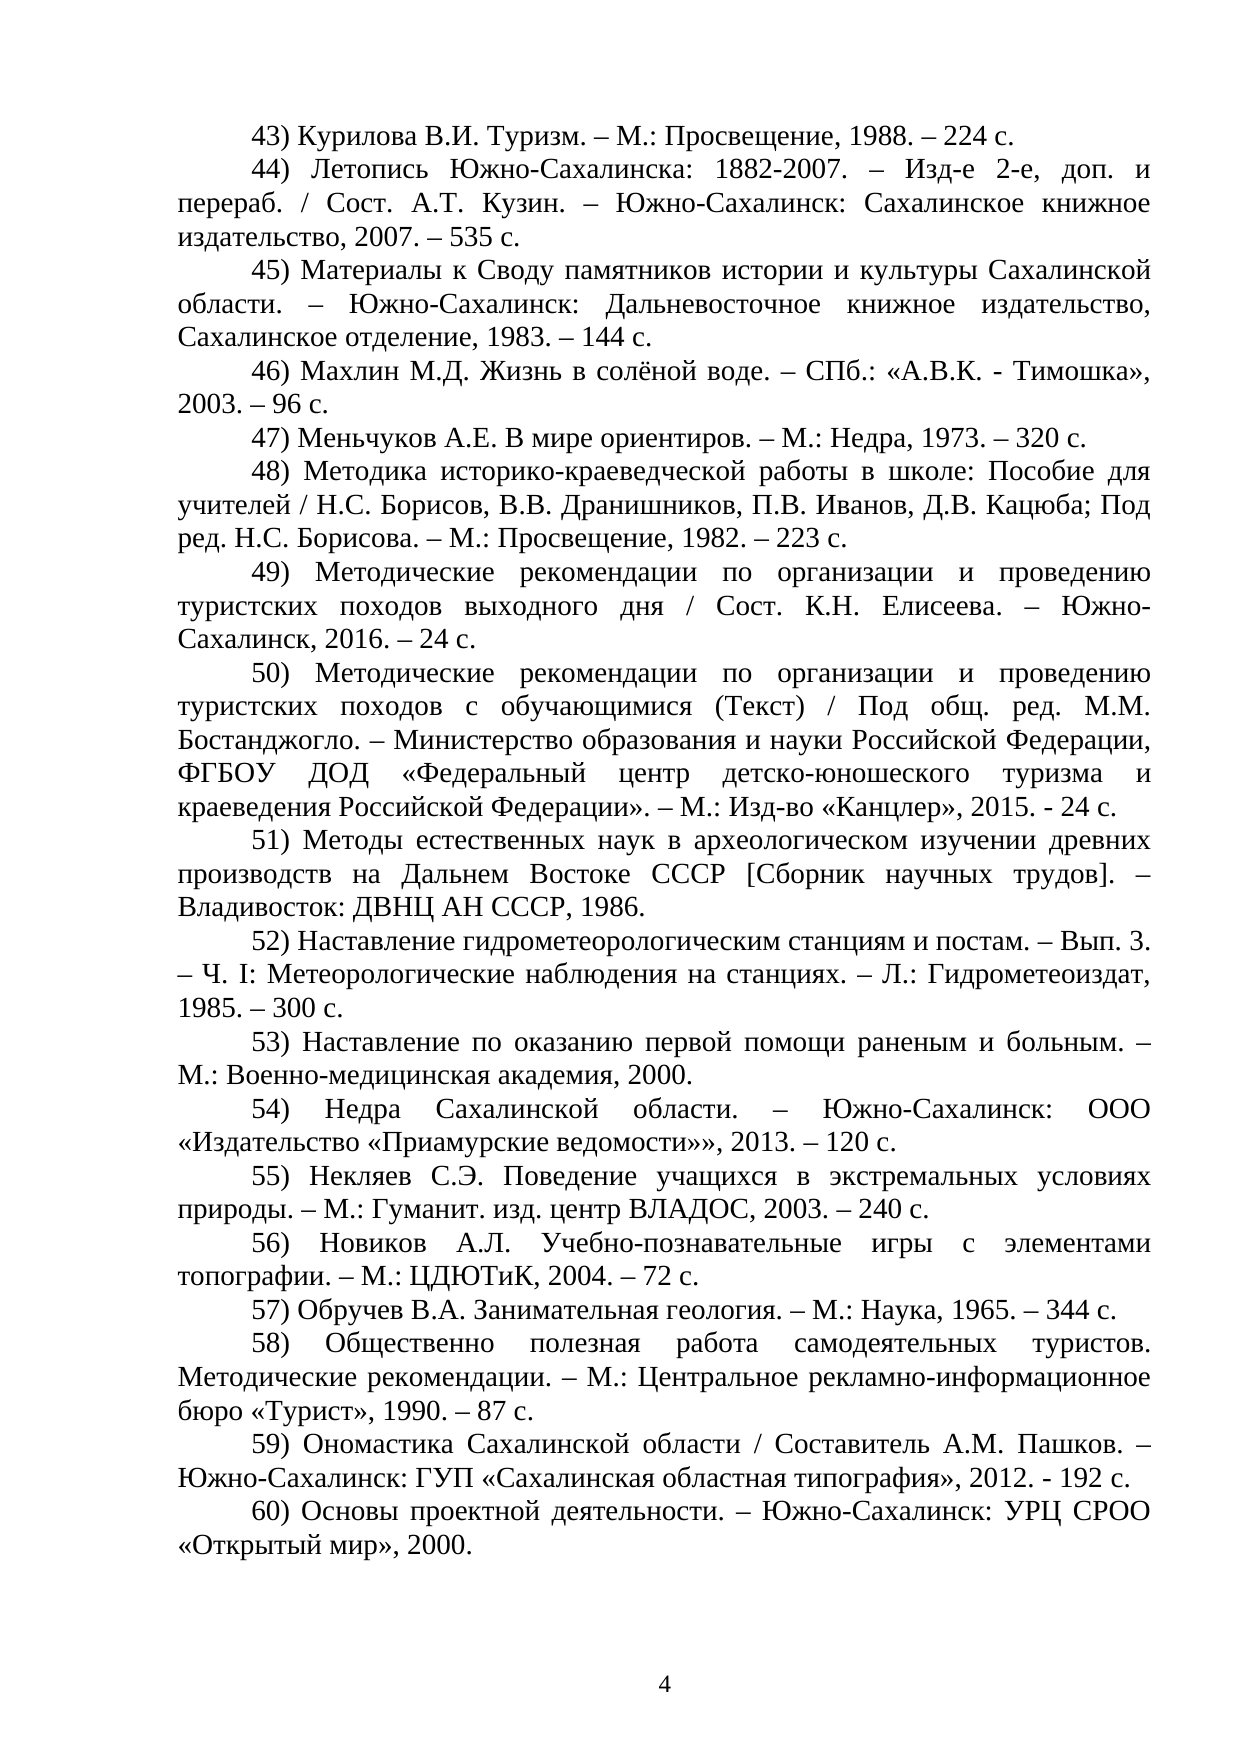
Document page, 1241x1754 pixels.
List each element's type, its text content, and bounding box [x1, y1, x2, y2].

text 60) Основы проектной деятельности. – Южно-Сахалинск: УРЦ СРОО «Открытый мир», 2000. [177, 1493, 1152, 1560]
text 57) Обручев В.А. Занимательная геология. – М.: Наука, 1965. – 344 с. [177, 1292, 1152, 1326]
text 43) Курилова В.И. Туризм. – М.: Просвещение, 1988. – 224 с. [177, 118, 1152, 152]
text 55) Некляев С.Э. Поведение учащихся в экстремальных условиях природы. – М.: Гуманит. изд. центр ВЛАДОС, 2003. – 240 с. [177, 1158, 1152, 1225]
text 51) Методы естественных наук в археологическом изучении древних производств на Дальнем Востоке СССР [Сборник научных трудов]. – Владивосток: ДВНЦ АН СССР, 1986. [177, 822, 1152, 923]
text 54) Недра Сахалинской области. – Южно-Сахалинск: ООО «Издательство «Приамурские ведомости»», 2013. – 120 с. [177, 1091, 1152, 1158]
text 52) Наставление гидрометеорологическим станциям и постам. – Вып. 3. – Ч. I: Метеорологические наблюдения на станциях. – Л.: Гидрометеоиздат, 1985. – 300 с. [177, 923, 1152, 1024]
text 56) Новиков А.Л. Учебно-познавательные игры с элементами топографии. – М.: ЦДЮТиК, 2004. – 72 с. [177, 1225, 1152, 1292]
text 47) Меньчуков А.Е. В мире ориентиров. – М.: Недра, 1973. – 320 с. [177, 420, 1152, 453]
text 58) Общественно полезная работа самодеятельных туристов. Методические рекомендации. – М.: Центральное рекламно-информационное бюро «Турист», 1990. – 87 с. [177, 1326, 1152, 1426]
text 50) Методические рекомендации по организации и проведению туристских походов с обучающимися (Текст) / Под общ. ред. М.М. Бостанджогло. – Министерство образования и науки Российской Федерации, ФГБОУ ДОД «Федеральный центр детско-юношеского туризма и краеведения Российской Федерации». – М.: Изд-во «Канцлер», 2015. - 24 с. [177, 655, 1152, 822]
text 45) Материалы к Своду памятников истории и культуры Сахалинской области. – Южно-Сахалинск: Дальневосточное книжное издательство, Сахалинское отделение, 1983. – 144 с. [177, 252, 1152, 353]
text 49) Методические рекомендации по организации и проведению туристских походов выходного дня / Сост. К.Н. Елисеева. – Южно-Сахалинск, 2016. – 24 с. [177, 554, 1152, 655]
text 53) Наставление по оказанию первой помощи раненым и больным. – М.: Военно-медицинская академия, 2000. [177, 1024, 1152, 1091]
text 44) Летопись Южно-Сахалинска: 1882-2007. – Изд-е 2-е, доп. и перераб. / Сост. А.Т. Кузин. – Южно-Сахалинск: Сахалинское книжное издательство, 2007. – 535 с. [177, 152, 1152, 252]
text 59) Ономастика Сахалинской области / Составитель А.М. Пашков. – Южно-Сахалинск: ГУП «Сахалинская областная типография», 2012. - 192 c. [177, 1426, 1152, 1493]
text 48) Методика историко-краеведческой работы в школе: Пособие для учителей / Н.С. Борисов, В.В. Дранишников, П.В. Иванов, Д.В. Кацюба; Под ред. Н.С. Борисова. – М.: Просвещение, 1982. – 223 с. [177, 453, 1152, 554]
text 46) Махлин М.Д. Жизнь в солёной воде. – СПб.: «А.В.К. - Тимошка», 2003. – 96 с. [177, 353, 1152, 420]
